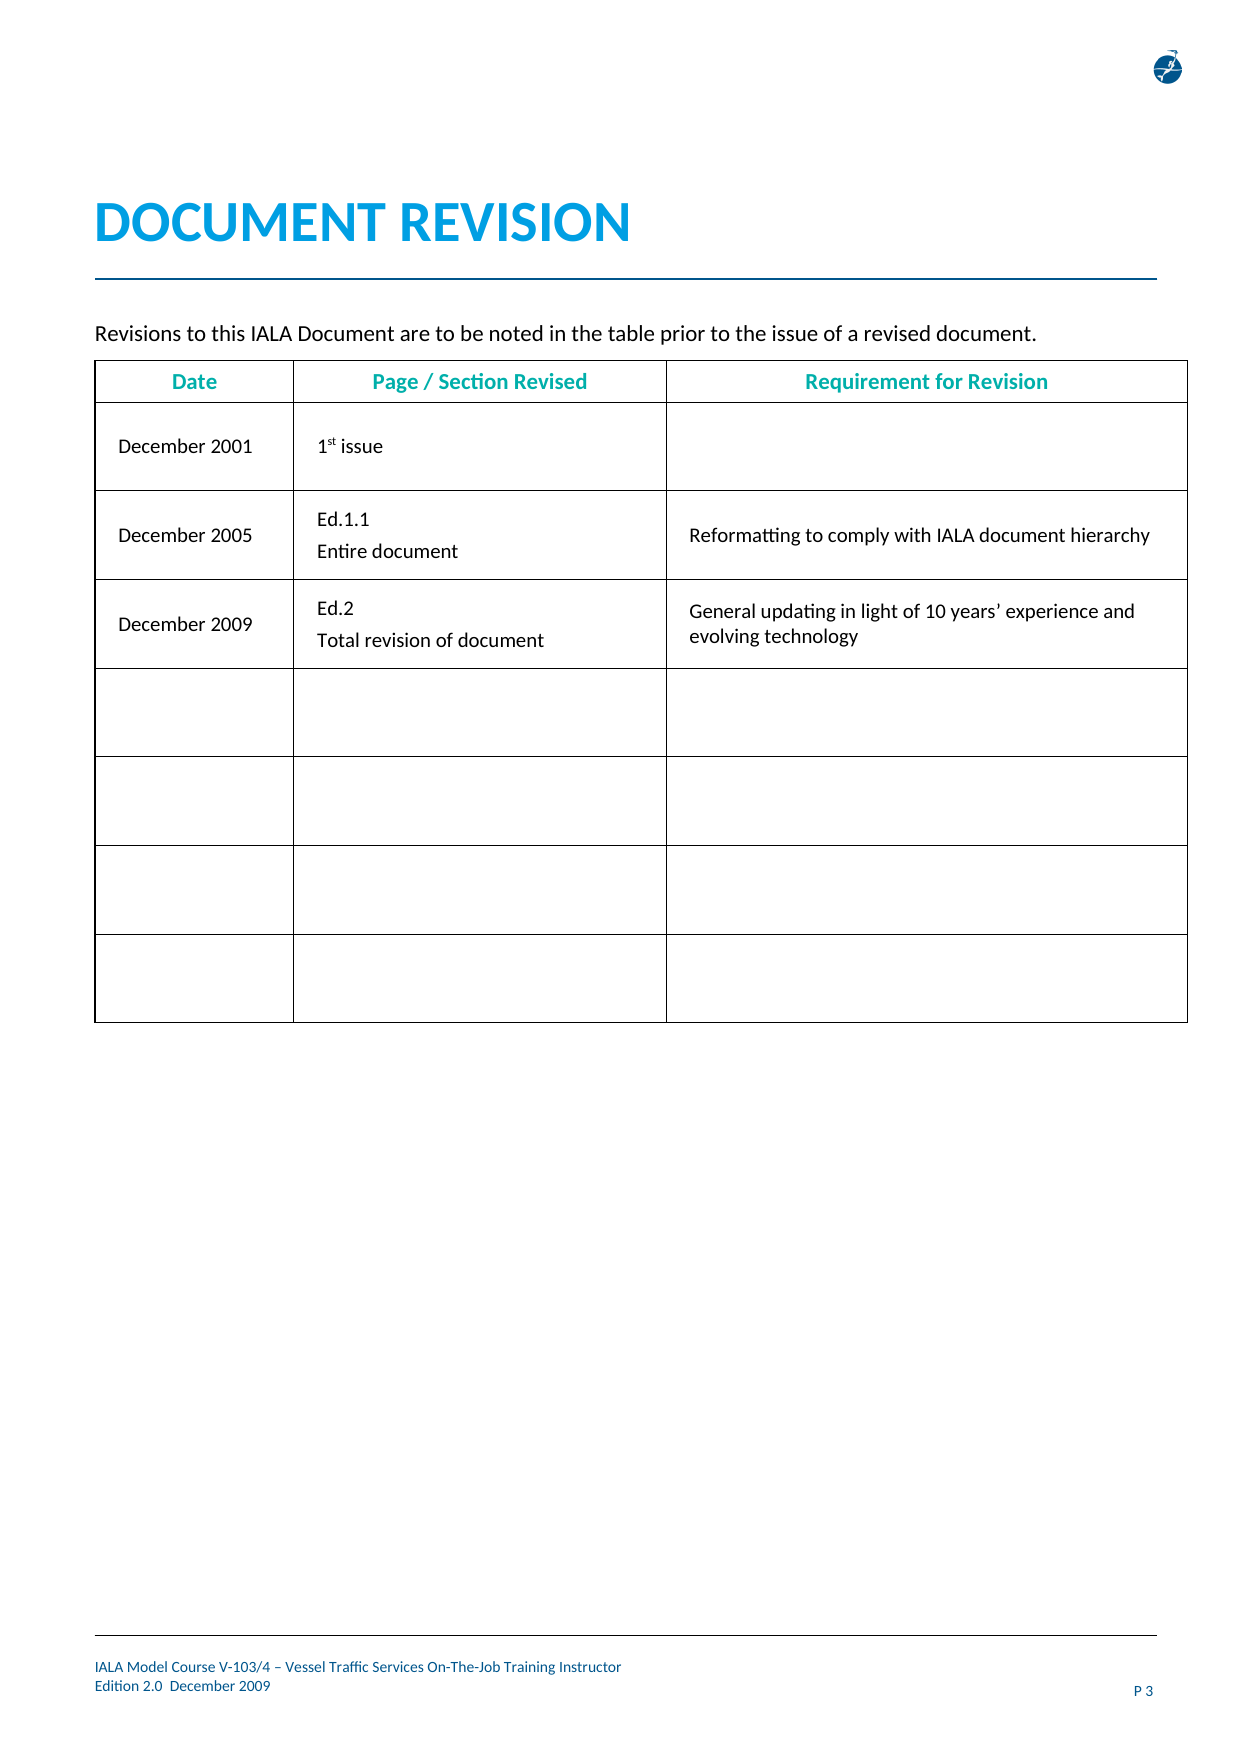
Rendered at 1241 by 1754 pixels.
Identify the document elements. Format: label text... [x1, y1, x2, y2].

table_cell [294, 846, 666, 933]
picture [1122, 0, 1241, 119]
table_cell [96, 935, 293, 1022]
table_cell December 2001 [96, 403, 293, 490]
table_cell Ed.2 Total revision of document [294, 580, 666, 667]
table_cell [667, 669, 1187, 756]
table_header Page / Section Revised [294, 361, 666, 402]
table_cell [294, 669, 666, 756]
table_cell [667, 846, 1187, 933]
table_cell Ed.1.1 Entire document [294, 491, 666, 579]
table_header Requirement for Revision [667, 361, 1187, 402]
table_header Date [96, 361, 293, 402]
table_cell [96, 757, 293, 845]
table_cell General updating in light of 10 years’ experience and evolving technology [667, 580, 1187, 667]
table_cell [96, 669, 293, 756]
table_cell [294, 757, 666, 845]
table_cell [294, 935, 666, 1022]
table_cell [667, 403, 1187, 490]
table_cell [667, 757, 1187, 845]
table_cell December 2005 [96, 491, 293, 579]
table_cell December 2009 [96, 580, 293, 667]
table_cell [667, 935, 1187, 1022]
text Revisions to this IALA Document are to be noted in the table prior to the issue of a revised document. [94, 319, 1157, 347]
table_cell [96, 846, 293, 933]
table_cell Reformatting to comply with IALA document hierarchy [667, 491, 1187, 579]
table_cell 1st issue [294, 403, 666, 490]
